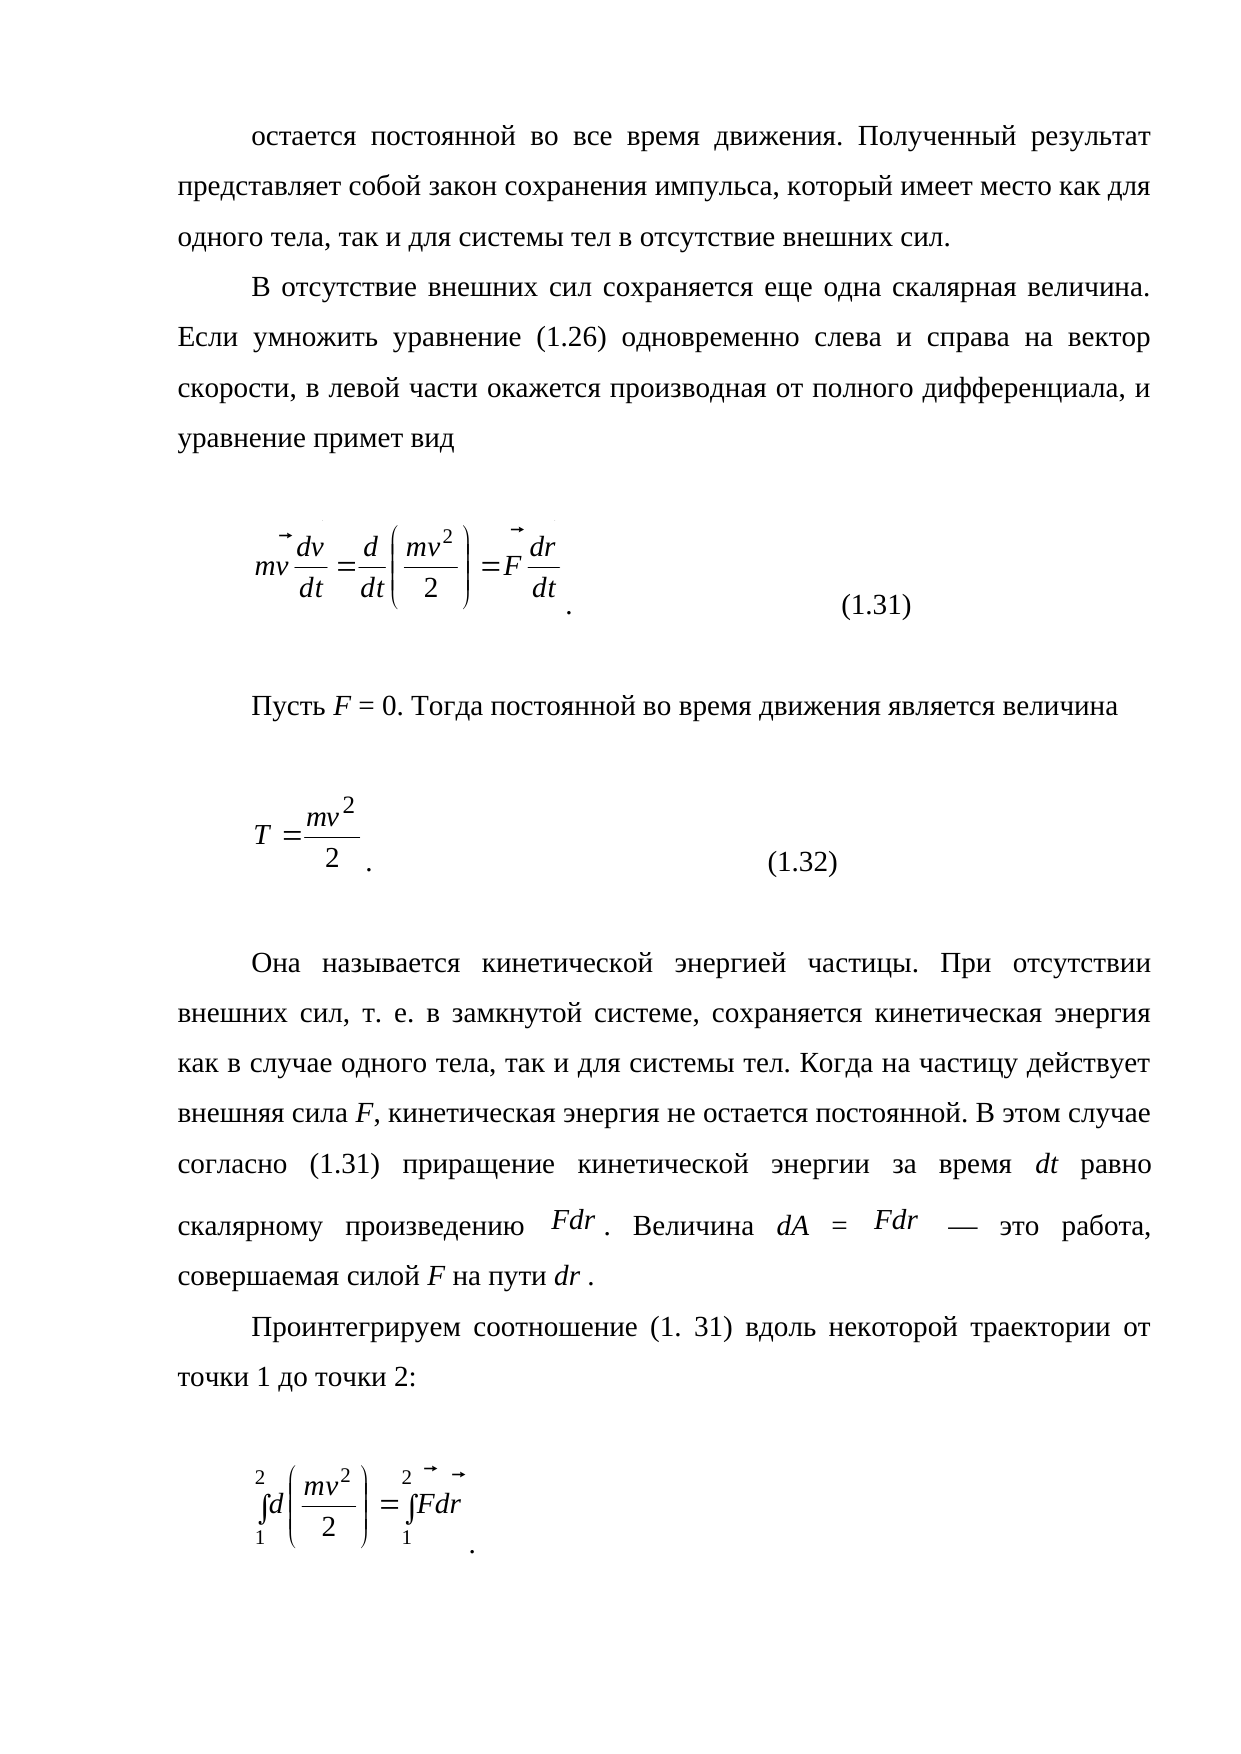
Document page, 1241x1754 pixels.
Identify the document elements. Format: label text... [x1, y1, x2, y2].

text . (1.32) [177, 788, 1152, 878]
text . [177, 1460, 1152, 1560]
text . (1.31) [177, 521, 1152, 621]
text Пусть F = 0. Тогда постоянной во время движения является величина [177, 688, 1152, 721]
text В отсутствие внешних сил сохраняется еще одна скалярная величина. Если умножить уравнение (1.26) одновременно слева и справа на вектор скорости, в левой части окажется производная от полного дифференциала, и уравнение примет вид [177, 269, 1152, 453]
text остается постоянной во все время движения. Полученный результат представляет собой закон сохранения импульса, который имеет место как для одного тела, так и для системы тел в отсутствие внешних сил. [177, 118, 1152, 252]
text Проинтегрируем соотношение (1. 31) вдоль некоторой траектории от точки 1 до точки 2: [177, 1309, 1152, 1393]
text Она называется кинетической энергией частицы. При отсутствии внешних сил, т. е. в замкнутой системе, сохраняется кинетическая энергия как в случае одного тела, так и для системы тел. Когда на частицу действует внешняя сила F, кинетическая энергия не остается постоянной. В этом случае согласно (1.31) приращение кинетической энергии за время dt равно скалярному произведению . Величина dA = — это работа, совершаемая силой F на пути dr . [177, 945, 1152, 1292]
